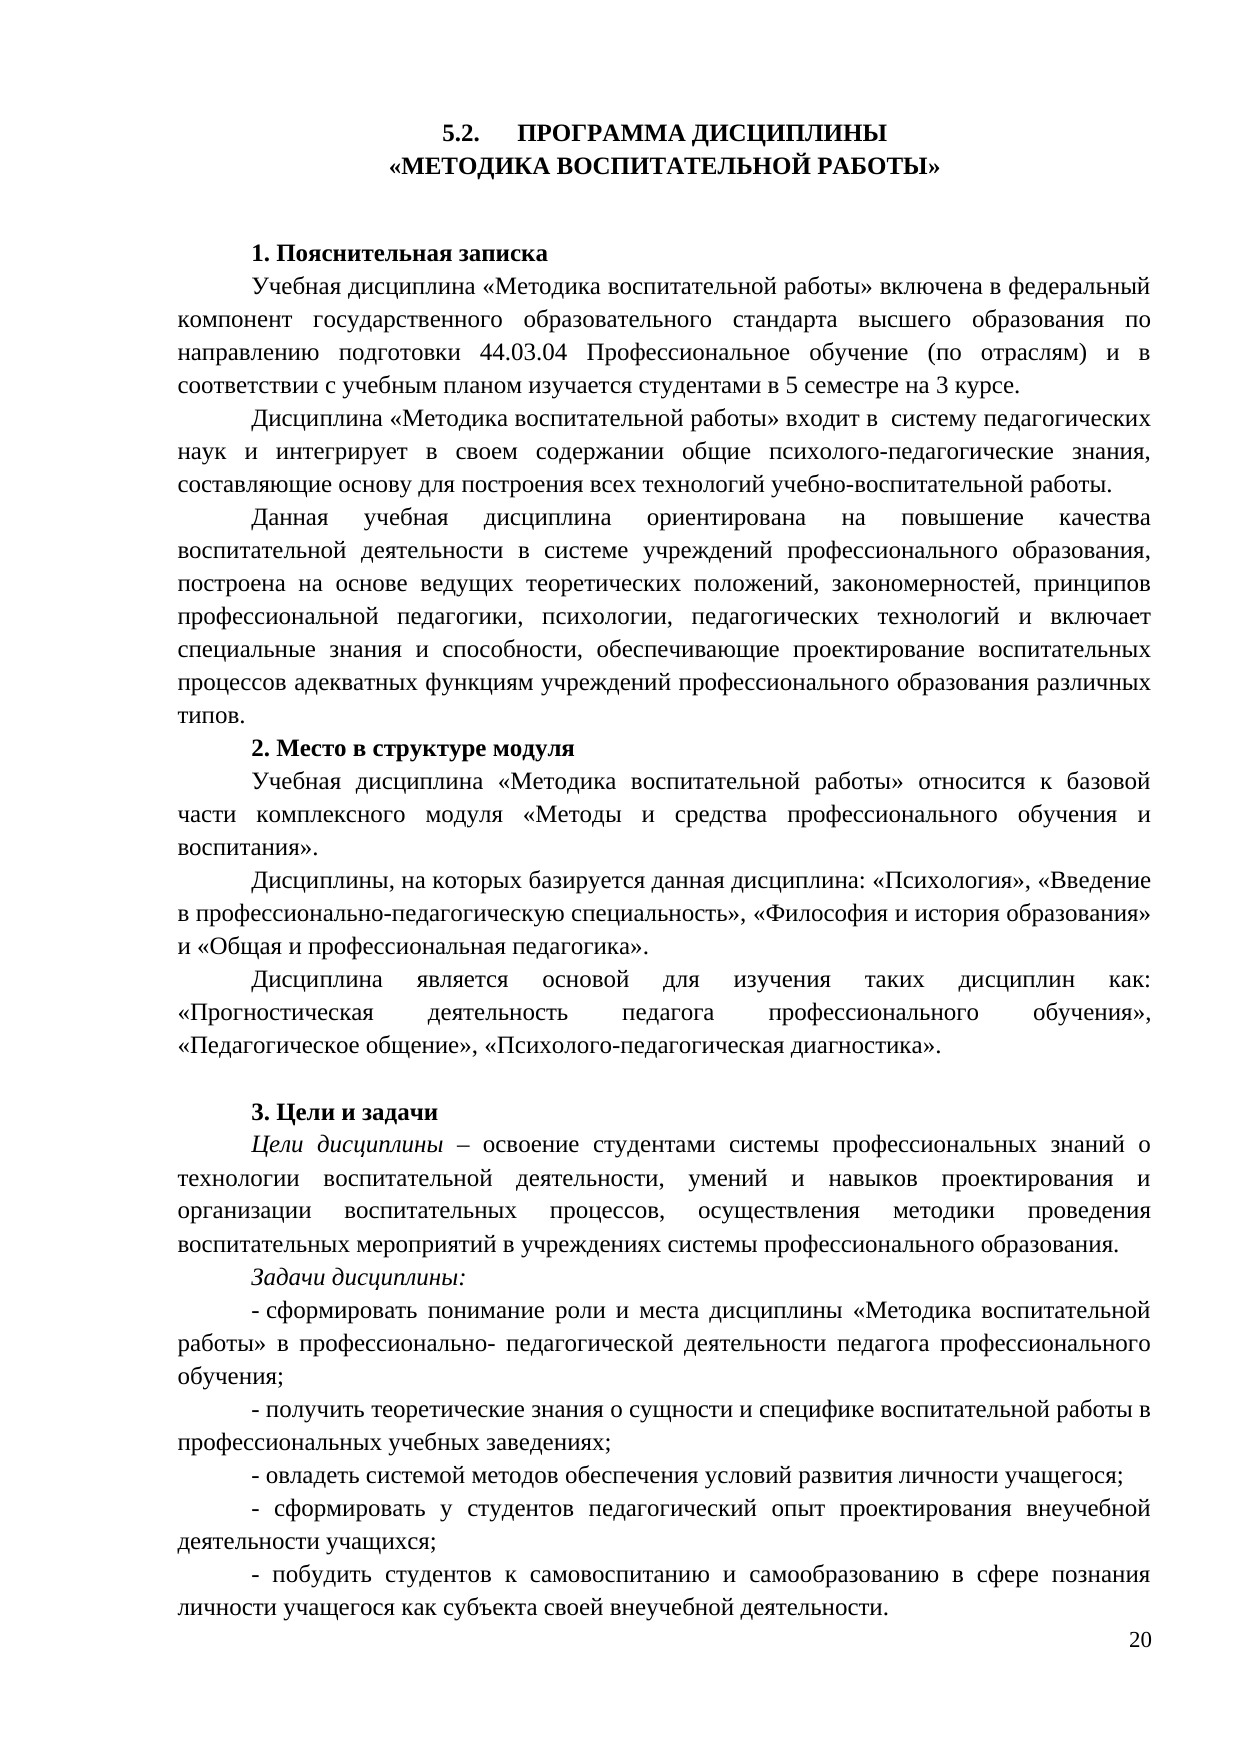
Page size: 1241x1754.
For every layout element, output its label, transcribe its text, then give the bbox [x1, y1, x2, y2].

text - овладеть системой методов обеспечения условий развития личности учащегося; [177, 1460, 1152, 1488]
text Учебная дисциплина «Методика воспитательной работы» относится к базовой части комплексного модуля «Методы и средства профессионального обучения и воспитания». [177, 766, 1152, 861]
text - получить теоретические знания о сущности и специфике воспитательной работы в профессиональных учебных заведениях; [177, 1394, 1152, 1456]
text Задачи дисциплины: [177, 1262, 1152, 1290]
text - сформировать у студентов педагогический опыт проектирования внеучебной деятельности учащихся; [177, 1493, 1152, 1554]
text 3. Цели и задачи [177, 1097, 1152, 1125]
text Учебная дисциплина «Методика воспитательной работы» включена в федеральный компонент государственного образовательного стандарта высшего образования по направлению подготовки 44.03.04 Профессиональное обучение (по отраслям) и в соответствии с учебным планом изучается студентами в 5 семестре на 3 курсе. [177, 271, 1152, 399]
text Дисциплины, на которых базируется данная дисциплина: «Психология», «Введение в профессионально-педагогическую специальность», «Философия и история образования» и «Общая и профессиональная педагогика». [177, 865, 1152, 960]
text - сформировать понимание роли и места дисциплины «Методика воспитательной работы» в профессионально- педагогической деятельности педагога профессионального обучения; [177, 1295, 1152, 1389]
text «МЕТОДИКА ВОСПИТАТЕЛЬНОЙ РАБОТЫ» [177, 151, 1152, 180]
text Цели дисциплины – освоение студентами системы профессиональных знаний о технологии воспитательной деятельности, умений и навыков проектирования и организации воспитательных процессов, осуществления методики проведения воспитательных мероприятий в учреждениях системы профессионального образования. [177, 1129, 1152, 1257]
text 2. Место в структуре модуля [177, 733, 1152, 762]
text Дисциплина «Методика воспитательной работы» входит в систему педагогических наук и интегрирует в своем содержании общие психолого-педагогические знания, составляющие основу для построения всех технологий учебно-воспитательной работы. [177, 403, 1152, 498]
text - побудить студентов к самовоспитанию и самообразованию в сфере познания личности учащегося как субъекта своей внеучебной деятельности. [177, 1559, 1152, 1621]
text 1. Пояснительная записка [177, 238, 1152, 267]
text Данная учебная дисциплина ориентирована на повышение качества воспитательной деятельности в системе учреждений профессионального образования, построена на основе ведущих теоретических положений, закономерностей, принципов профессиональной педагогики, психологии, педагогических технологий и включает специальные знания и способности, обеспечивающие проектирование воспитательных процессов адекватных функциям учреждений профессионального образования различных типов. [177, 502, 1152, 729]
text 5.2. ПРОГРАММА ДИСЦИПЛИНЫ [177, 118, 1152, 147]
text Дисциплина является основой для изучения таких дисциплин как: «Прогностическая деятельность педагога профессионального обучения», «Педагогическое общение», «Психолого-педагогическая диагностика». [177, 964, 1152, 1059]
